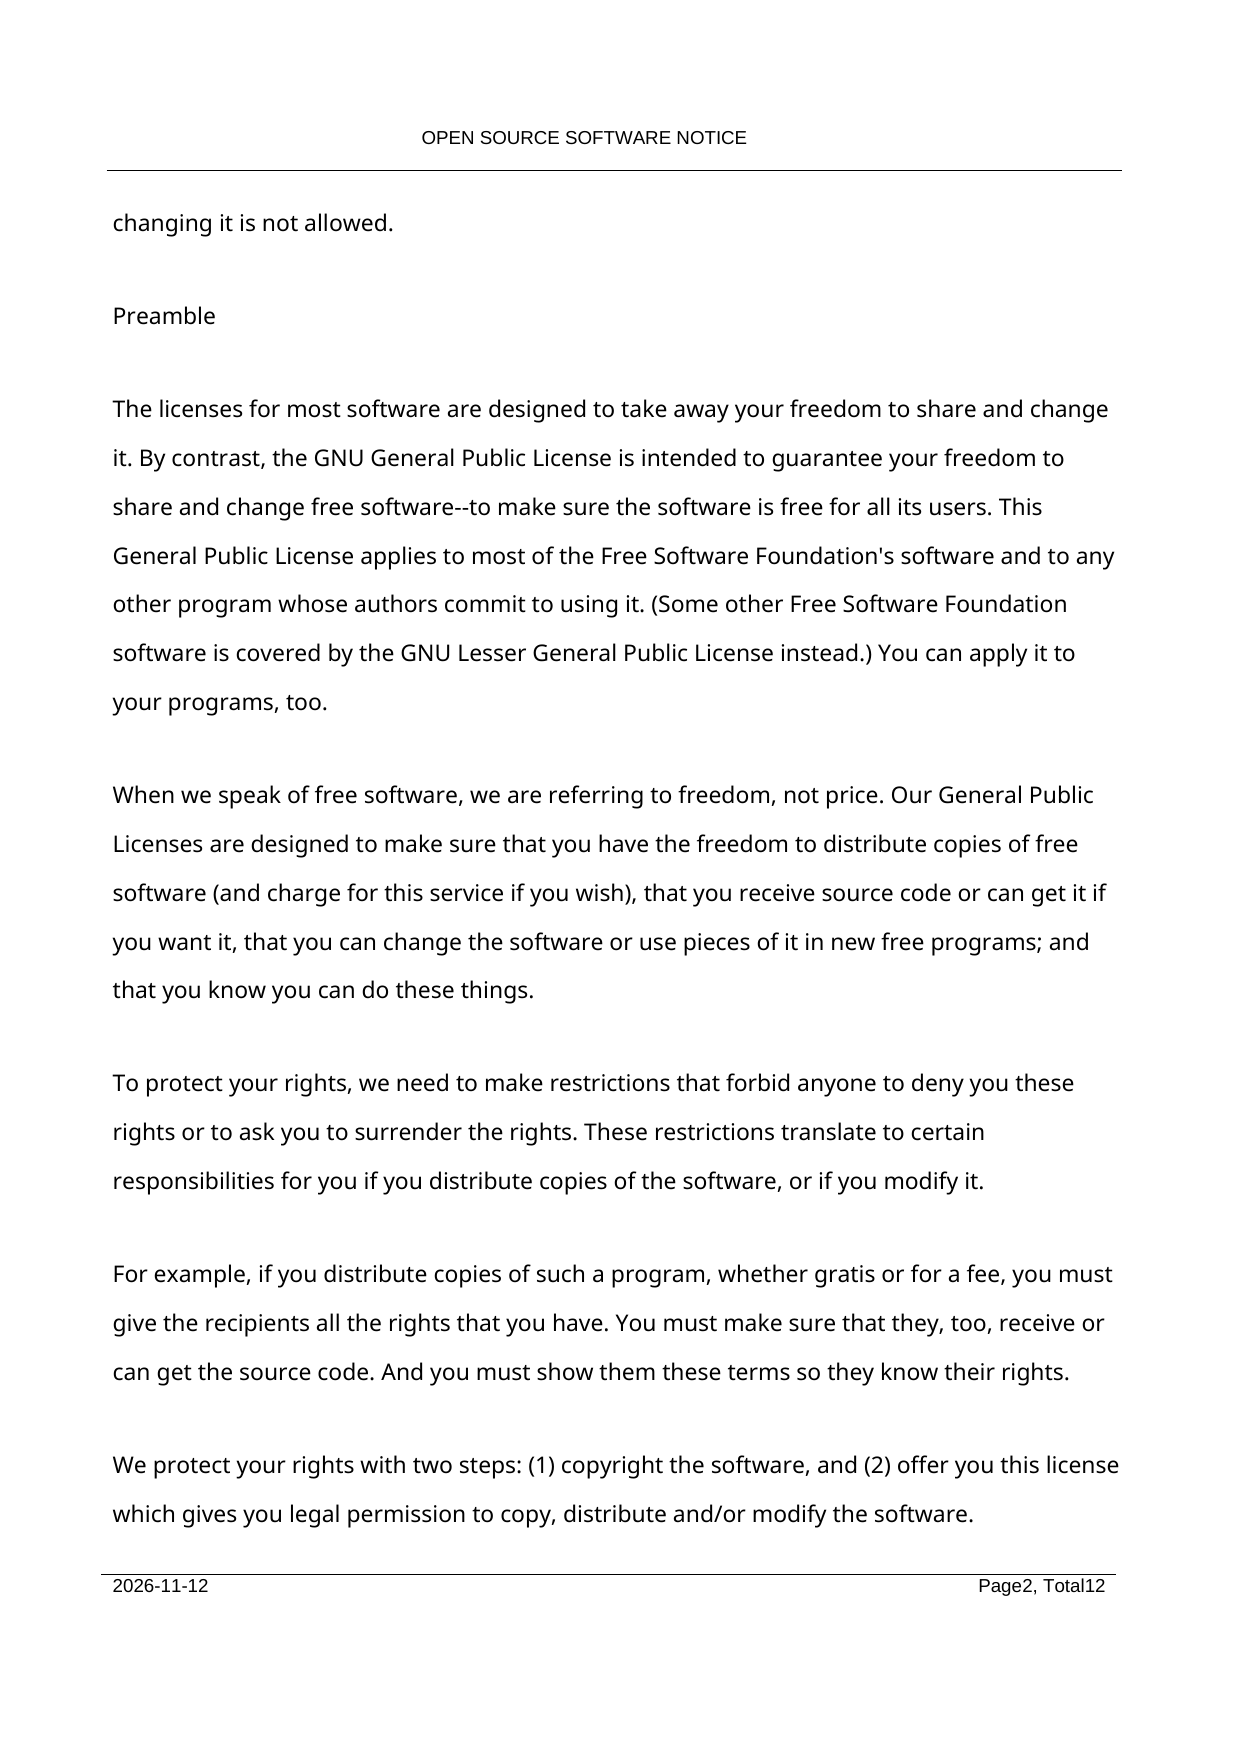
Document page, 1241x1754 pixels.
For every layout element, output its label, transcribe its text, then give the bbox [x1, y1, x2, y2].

text The licenses for most software are designed to take away your freedom to share and change it. By contrast, the GNU General Public License is intended to guarantee your freedom to share and change free software--to make sure the software is free for all its users. This General Public License applies to most of the Free Software Foundation's software and to any other program whose authors commit to using it. (Some other Free Software Foundation software is covered by the GNU Lesser General Public License instead.) You can apply it to your programs, too. [112, 393, 1128, 718]
text We protect your rights with two steps: (1) copyright the software, and (2) offer you this license which gives you legal permission to copy, distribute and/or modify the software. [112, 1448, 1128, 1529]
text To protect your rights, we need to make restrictions that forbid anyone to deny you these rights or to ask you to surrender the rights. These restrictions translate to certain responsibilities for you if you distribute copies of the software, or if you modify it. [112, 1067, 1128, 1197]
text When we speak of free software, we are referring to freedom, not price. Our General Public Licenses are designed to make sure that you have the freedom to distribute copies of free software (and charge for this service if you wish), that you receive source code or can get it if you want it, that you can change the software or use pieces of it in new free programs; and that you know you can do these things. [112, 778, 1128, 1006]
text For example, if you distribute copies of such a program, whether gratis or for a fee, you must give the recipients all the rights that you have. You must make sure that they, too, receive or can get the source code. And you must show them these terms so they know their rights. [112, 1257, 1128, 1387]
text Preamble [112, 299, 1128, 332]
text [112, 206, 1128, 239]
